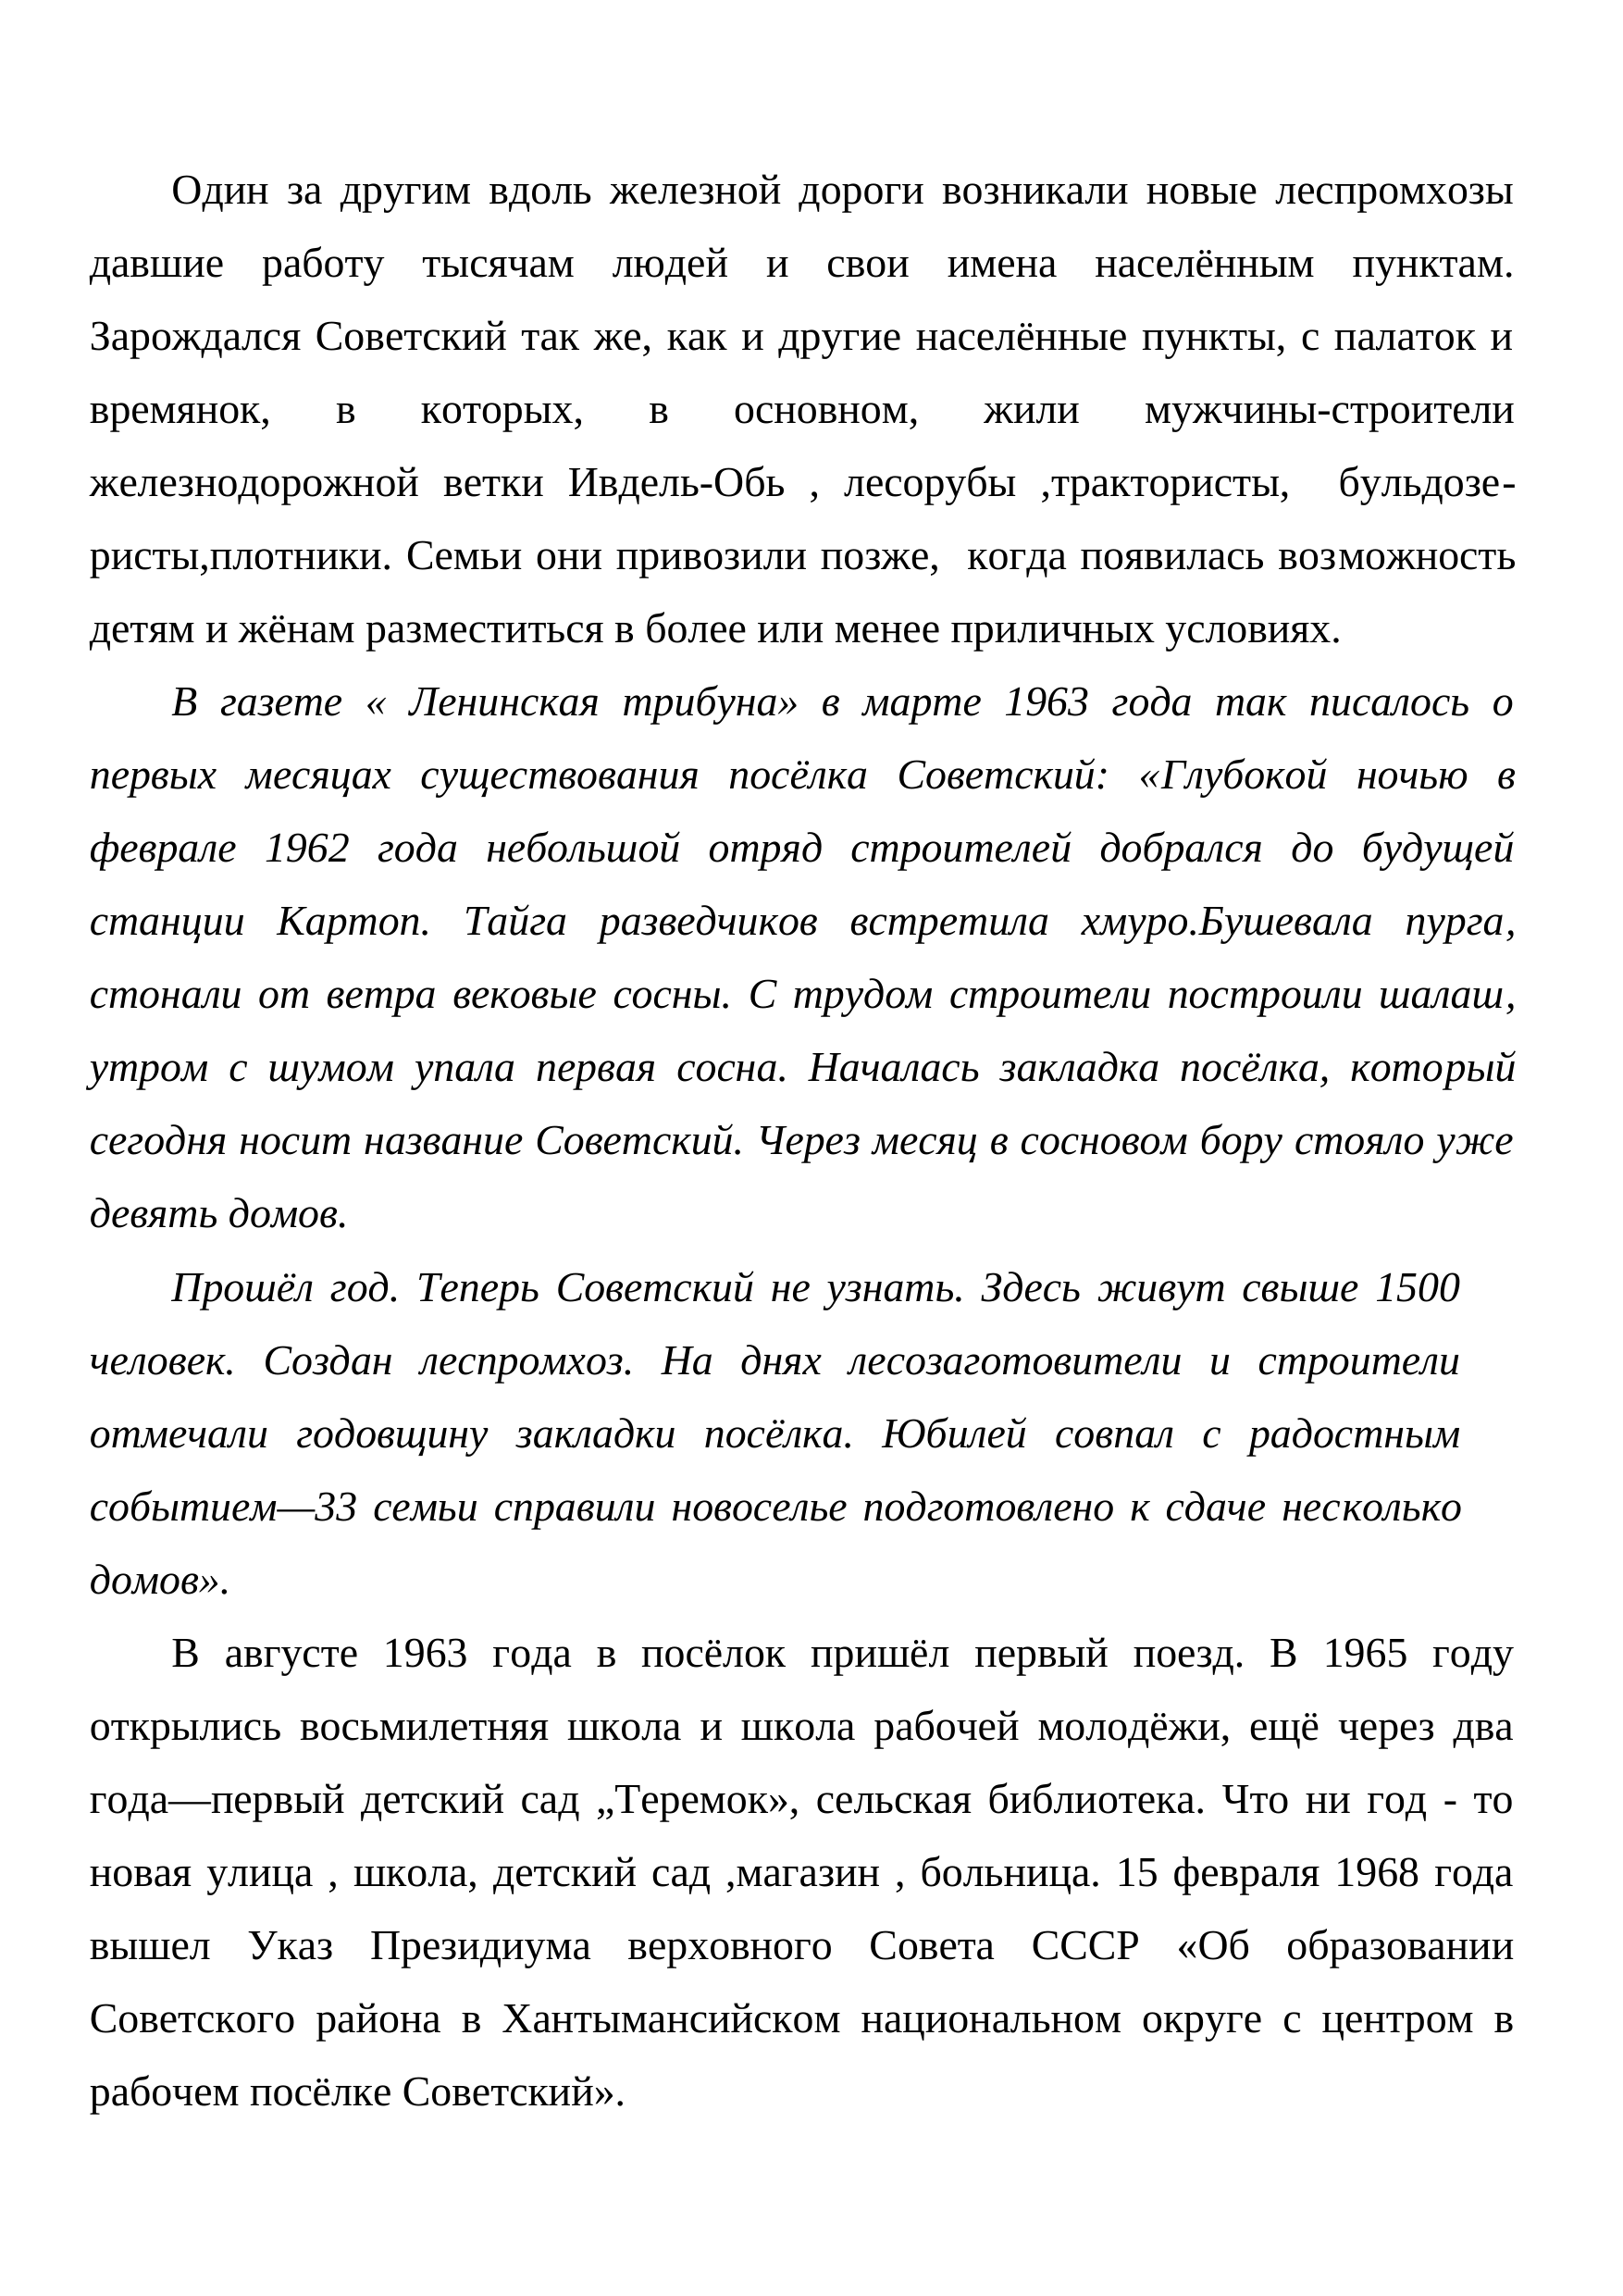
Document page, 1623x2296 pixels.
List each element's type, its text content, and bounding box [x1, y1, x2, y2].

text В газете « Ленинская трибуна» в марте 1963 года так писалось о первых месяцах существования посёлка Советский: «Глубокой ночью в феврале 1962 года небольшой отряд строителей добрался до будущей станции Картоп. Тайга разведчиков встретила хмуро.Бушевала пурга, стонали от ветра вековые сосны. С трудом строители построили шалаш, утром с шумом упала первая сосна. Началась закладка посёлка, который сегодня носит название Советский. Через месяц в сосновом бору стояло уже девять домов. [90, 676, 1516, 1237]
text Прошёл год. Теперь Советский не узнать. Здесь живут свыше 1500 человек. Создан леспромхоз. На днях лесозаготовители и строители отмечали годовщину закладки посёлка. Юбилей совпал с радостным событием—33 семьи справили новоселье подготовлено к сдаче несколько домов». [90, 1261, 1462, 1603]
text В августе 1963 года в посёлок пришёл первый поезд. В 1965 году открылись восьмилетняя школа и школа рабочей молодёжи, ещё через два года—первый детский сад „Теремок», сельская библиотека. Что ни год - то новая улица , школа, детский сад ,магазин , больница. 15 февраля 1968 года вышел Указ Президиума верховного Совета СССР «Об образовании Советского района в Хантымансийском национальном округе с центром в рабочем посёлке Советский». [90, 1627, 1516, 2116]
text Один за другим вдоль железной дороги возникали новые леспромхозы давшие работу тысячам людей и свои имена населённым пунктам. Зарождался Советский так же, как и другие населённые пункты, с палаток и времянок, в которых, в основном, жили мужчины-строители железнодорожной ветки Ивдель-Обь , лесорубы ,трактористы, бульдозеристы,плотники. Семьи они привозили позже, когда появилась возможность детям и жёнам разместиться в более или менее приличных условиях. [90, 164, 1516, 652]
